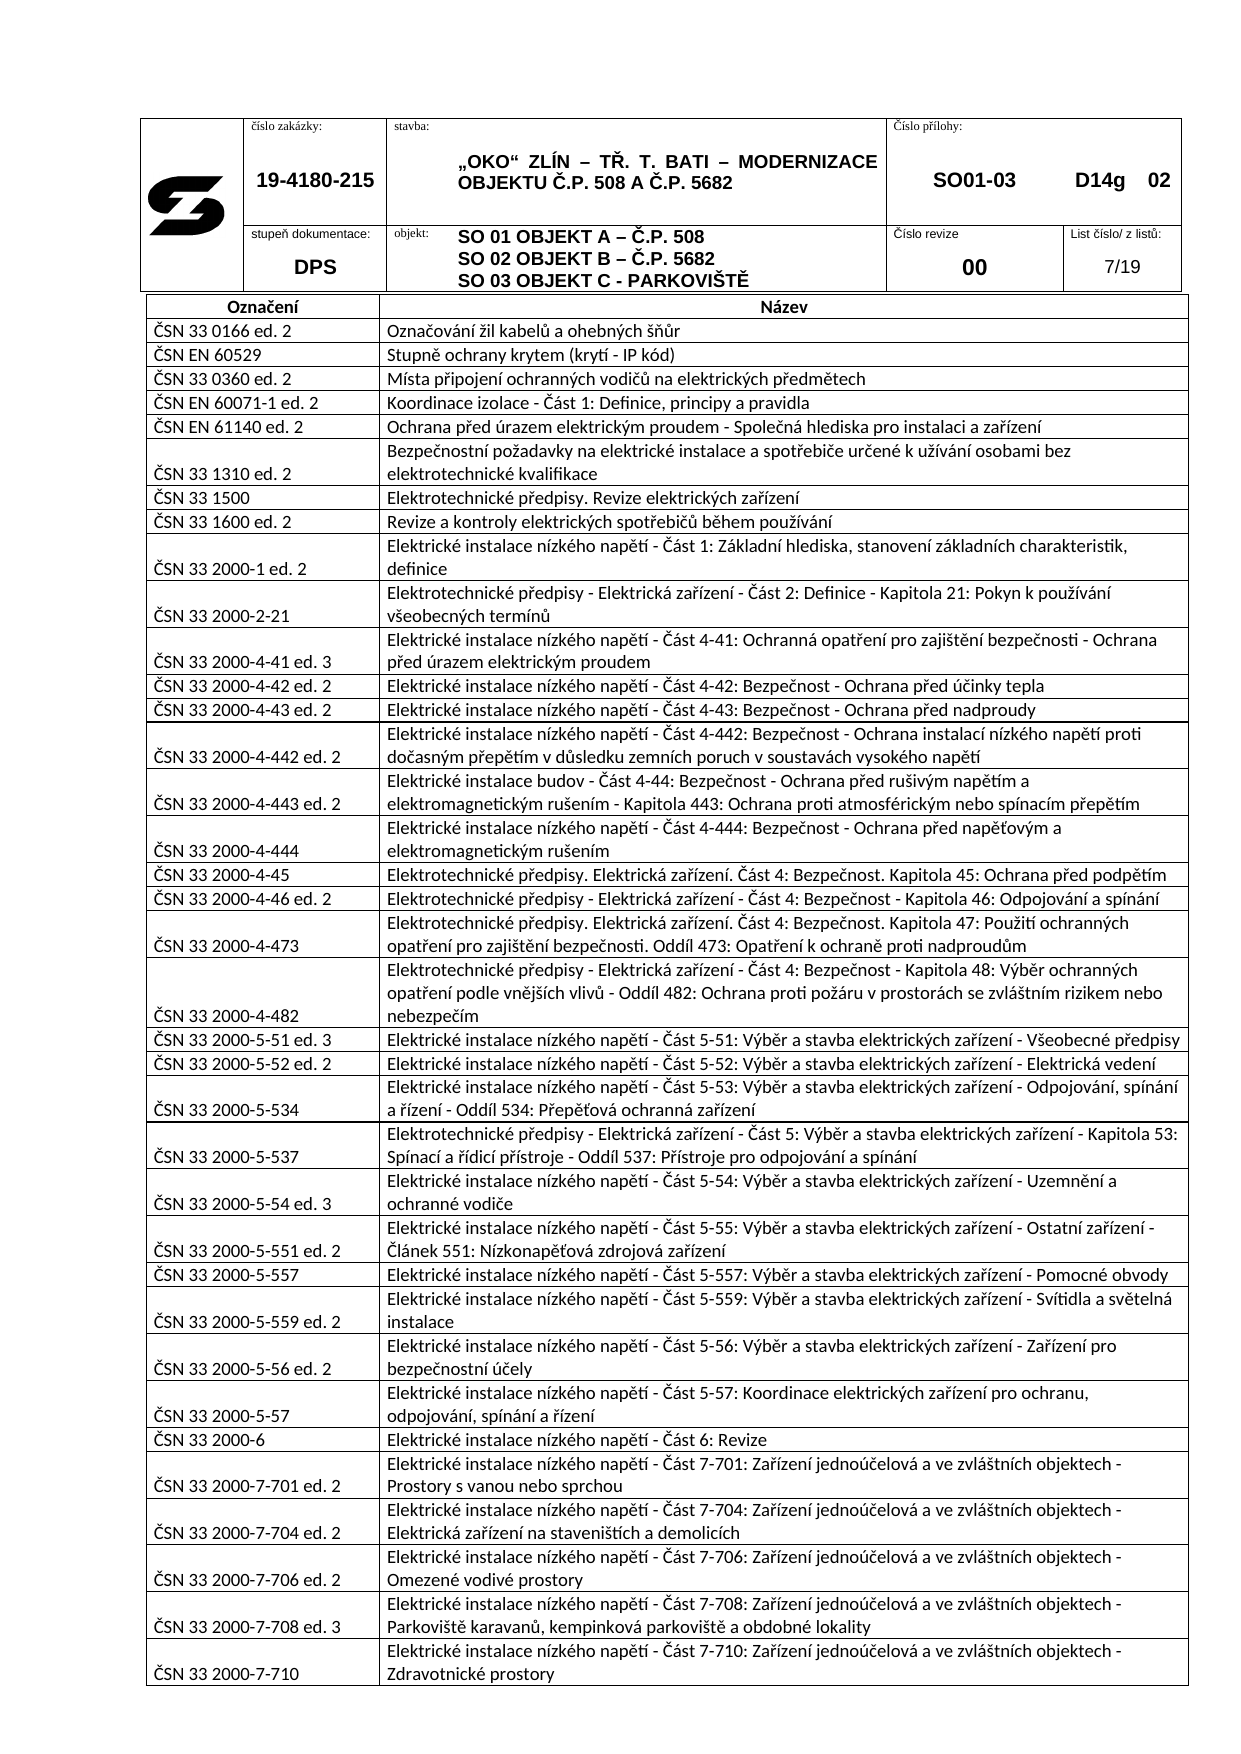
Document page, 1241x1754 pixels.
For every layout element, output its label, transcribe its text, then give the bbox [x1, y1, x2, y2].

table_cell ČSN 33 2000-5-559 ed. 2 [147, 1287, 379, 1333]
table_cell ČSN 33 2000-7-708 ed. 3 [147, 1592, 379, 1638]
table_cell ČSN 33 2000-1 ed. 2 [147, 534, 379, 580]
table_cell Stupně ochrany krytem (krytí - IP kód) [380, 343, 1188, 366]
table_cell Elektrické instalace nízkého napětí - Část 6: Revize [380, 1428, 1188, 1451]
table_cell Bezpečnostní požadavky na elektrické instalace a spotřebiče určené k užívání osobami bez elektrotechnické kvalifikace [380, 439, 1188, 485]
table_cell ČSN 33 2000-2-21 [147, 581, 379, 627]
table_cell Elektrotechnické předpisy. Elektrická zařízení. Část 4: Bezpečnost. Kapitola 47: Použití ochranných opatření pro zajištění bezpečnosti. Oddíl 473: Opatření k ochraně proti nadproudům [380, 911, 1188, 957]
table_cell Elektrické instalace nízkého napětí - Část 4-42: Bezpečnost - Ochrana před účinky tepla [380, 675, 1188, 697]
table_cell ČSN 33 2000-4-41 ed. 3 [147, 628, 379, 673]
table_cell ČSN 33 2000-7-701 ed. 2 [147, 1452, 379, 1497]
table_cell ČSN 33 2000-4-444 [147, 816, 379, 862]
table_cell ČSN 33 2000-4-45 [147, 863, 379, 886]
table_cell ČSN 33 2000-4-43 ed. 2 [147, 699, 379, 721]
table_cell Elektrotechnické předpisy - Elektrická zařízení - Část 4: Bezpečnost - Kapitola 48: Výběr ochranných opatření podle vnějších vlivů - Oddíl 482: Ochrana proti požáru v prostorách se zvláštním rizikem nebo nebezpečím [380, 958, 1188, 1027]
table_cell Elektrické instalace nízkého napětí - Část 5-57: Koordinace elektrických zařízení pro ochranu, odpojování, spínání a řízení [380, 1381, 1188, 1427]
table_cell Revize a kontroly elektrických spotřebičů během používání [380, 510, 1188, 533]
table_cell ČSN 33 1600 ed. 2 [147, 510, 379, 533]
table_cell Elektrotechnické předpisy - Elektrická zařízení - Část 5: Výběr a stavba elektrických zařízení - Kapitola 53: Spínací a řídicí přístroje - Oddíl 537: Přístroje pro odpojování a spínání [380, 1123, 1188, 1168]
table_cell Elektrické instalace nízkého napětí - Část 7-704: Zařízení jednoúčelová a ve zvláštních objektech - Elektrická zařízení na staveništích a demolicích [380, 1499, 1188, 1544]
table_cell ČSN 33 1310 ed. 2 [147, 439, 379, 485]
table_cell Elektrické instalace nízkého napětí - Část 5-55: Výběr a stavba elektrických zařízení - Ostatní zařízení - Článek 551: Nízkonapěťová zdrojová zařízení [380, 1216, 1188, 1262]
table_cell Elektrické instalace budov - Část 4-44: Bezpečnost - Ochrana před rušivým napětím a elektromagnetickým rušením - Kapitola 443: Ochrana proti atmosférickým nebo spínacím přepětím [380, 769, 1188, 815]
table_cell ČSN 33 2000-5-537 [147, 1123, 379, 1168]
table_cell Označování žil kabelů a ohebných šňůr [380, 319, 1188, 342]
table_cell Elektrické instalace nízkého napětí - Část 4-41: Ochranná opatření pro zajištění bezpečnosti - Ochrana před úrazem elektrickým proudem [380, 628, 1188, 673]
table_cell Elektrické instalace nízkého napětí - Část 5-557: Výběr a stavba elektrických zařízení - Pomocné obvody [380, 1263, 1188, 1286]
table_cell ČSN 33 2000-7-710 [147, 1639, 379, 1685]
table_cell ČSN 33 1500 [147, 486, 379, 509]
table_cell ČSN 33 2000-5-52 ed. 2 [147, 1052, 379, 1074]
table_cell Elektrické instalace nízkého napětí - Část 7-710: Zařízení jednoúčelová a ve zvláštních objektech - Zdravotnické prostory [380, 1639, 1188, 1685]
table_cell ČSN 33 2000-4-442 ed. 2 [147, 723, 379, 768]
table_header Označení [147, 295, 379, 318]
table_cell ČSN 33 0360 ed. 2 [147, 367, 379, 390]
table_cell Elektrické instalace nízkého napětí - Část 1: Základní hlediska, stanovení základních charakteristik, definice [380, 534, 1188, 580]
table_cell ČSN 33 2000-4-46 ed. 2 [147, 887, 379, 910]
table_cell ČSN EN 60071-1 ed. 2 [147, 391, 379, 414]
table_cell ČSN 33 2000-4-42 ed. 2 [147, 675, 379, 697]
table_cell ČSN EN 60529 [147, 343, 379, 366]
table_cell ČSN 33 2000-5-56 ed. 2 [147, 1334, 379, 1380]
table_cell ČSN 33 2000-7-704 ed. 2 [147, 1499, 379, 1544]
table_cell Elektrické instalace nízkého napětí - Část 4-442: Bezpečnost - Ochrana instalací nízkého napětí proti dočasným přepětím v důsledku zemních poruch v soustavách vysokého napětí [380, 723, 1188, 768]
table_cell Elektrické instalace nízkého napětí - Část 4-444: Bezpečnost - Ochrana před napěťovým a elektromagnetickým rušením [380, 816, 1188, 862]
table_cell ČSN 33 2000-5-557 [147, 1263, 379, 1286]
table_cell Koordinace izolace - Část 1: Definice, principy a pravidla [380, 391, 1188, 414]
table_cell ČSN 33 2000-5-534 [147, 1076, 379, 1121]
table_cell ČSN 33 2000-5-51 ed. 3 [147, 1028, 379, 1051]
table_cell Elektrické instalace nízkého napětí - Část 5-56: Výběr a stavba elektrických zařízení - Zařízení pro bezpečnostní účely [380, 1334, 1188, 1380]
table_cell Elektrické instalace nízkého napětí - Část 7-701: Zařízení jednoúčelová a ve zvláštních objektech - Prostory s vanou nebo sprchou [380, 1452, 1188, 1497]
table_cell Místa připojení ochranných vodičů na elektrických předmětech [380, 367, 1188, 390]
table_cell Elektrické instalace nízkého napětí - Část 5-54: Výběr a stavba elektrických zařízení - Uzemnění a ochranné vodiče [380, 1169, 1188, 1215]
table_cell Elektrické instalace nízkého napětí - Část 5-52: Výběr a stavba elektrických zařízení - Elektrická vedení [380, 1052, 1188, 1074]
table_cell Ochrana před úrazem elektrickým proudem - Společná hlediska pro instalaci a zařízení [380, 415, 1188, 438]
table_cell ČSN 33 2000-4-443 ed. 2 [147, 769, 379, 815]
table_cell ČSN 33 2000-5-551 ed. 2 [147, 1216, 379, 1262]
table_cell Elektrické instalace nízkého napětí - Část 7-706: Zařízení jednoúčelová a ve zvláštních objektech - Omezené vodivé prostory [380, 1545, 1188, 1591]
table_cell Elektrické instalace nízkého napětí - Část 5-53: Výběr a stavba elektrických zařízení - Odpojování, spínání a řízení - Oddíl 534: Přepěťová ochranná zařízení [380, 1076, 1188, 1121]
table_cell ČSN 33 2000-4-473 [147, 911, 379, 957]
table_header Název [380, 295, 1188, 318]
table_cell ČSN 33 2000-5-54 ed. 3 [147, 1169, 379, 1215]
table_cell Elektrické instalace nízkého napětí - Část 5-51: Výběr a stavba elektrických zařízení - Všeobecné předpisy [380, 1028, 1188, 1051]
table_cell Elektrické instalace nízkého napětí - Část 7-708: Zařízení jednoúčelová a ve zvláštních objektech - Parkoviště karavanů, kempinková parkoviště a obdobné lokality [380, 1592, 1188, 1638]
table_cell ČSN 33 2000-5-57 [147, 1381, 379, 1427]
table_cell ČSN 33 0166 ed. 2 [147, 319, 379, 342]
table_cell Elektrické instalace nízkého napětí - Část 5-559: Výběr a stavba elektrických zařízení - Svítidla a světelná instalace [380, 1287, 1188, 1333]
table_cell ČSN EN 61140 ed. 2 [147, 415, 379, 438]
table_cell Elektrotechnické předpisy. Revize elektrických zařízení [380, 486, 1188, 509]
table_cell ČSN 33 2000-7-706 ed. 2 [147, 1545, 379, 1591]
table_cell ČSN 33 2000-4-482 [147, 958, 379, 1027]
table_cell Elektrotechnické předpisy - Elektrická zařízení - Část 2: Definice - Kapitola 21: Pokyn k používání všeobecných termínů [380, 581, 1188, 627]
table_cell Elektrotechnické předpisy - Elektrická zařízení - Část 4: Bezpečnost - Kapitola 46: Odpojování a spínání [380, 887, 1188, 910]
table_cell Elektrické instalace nízkého napětí - Část 4-43: Bezpečnost - Ochrana před nadproudy [380, 699, 1188, 721]
table_cell ČSN 33 2000-6 [147, 1428, 379, 1451]
table_cell Elektrotechnické předpisy. Elektrická zařízení. Část 4: Bezpečnost. Kapitola 45: Ochrana před podpětím [380, 863, 1188, 886]
